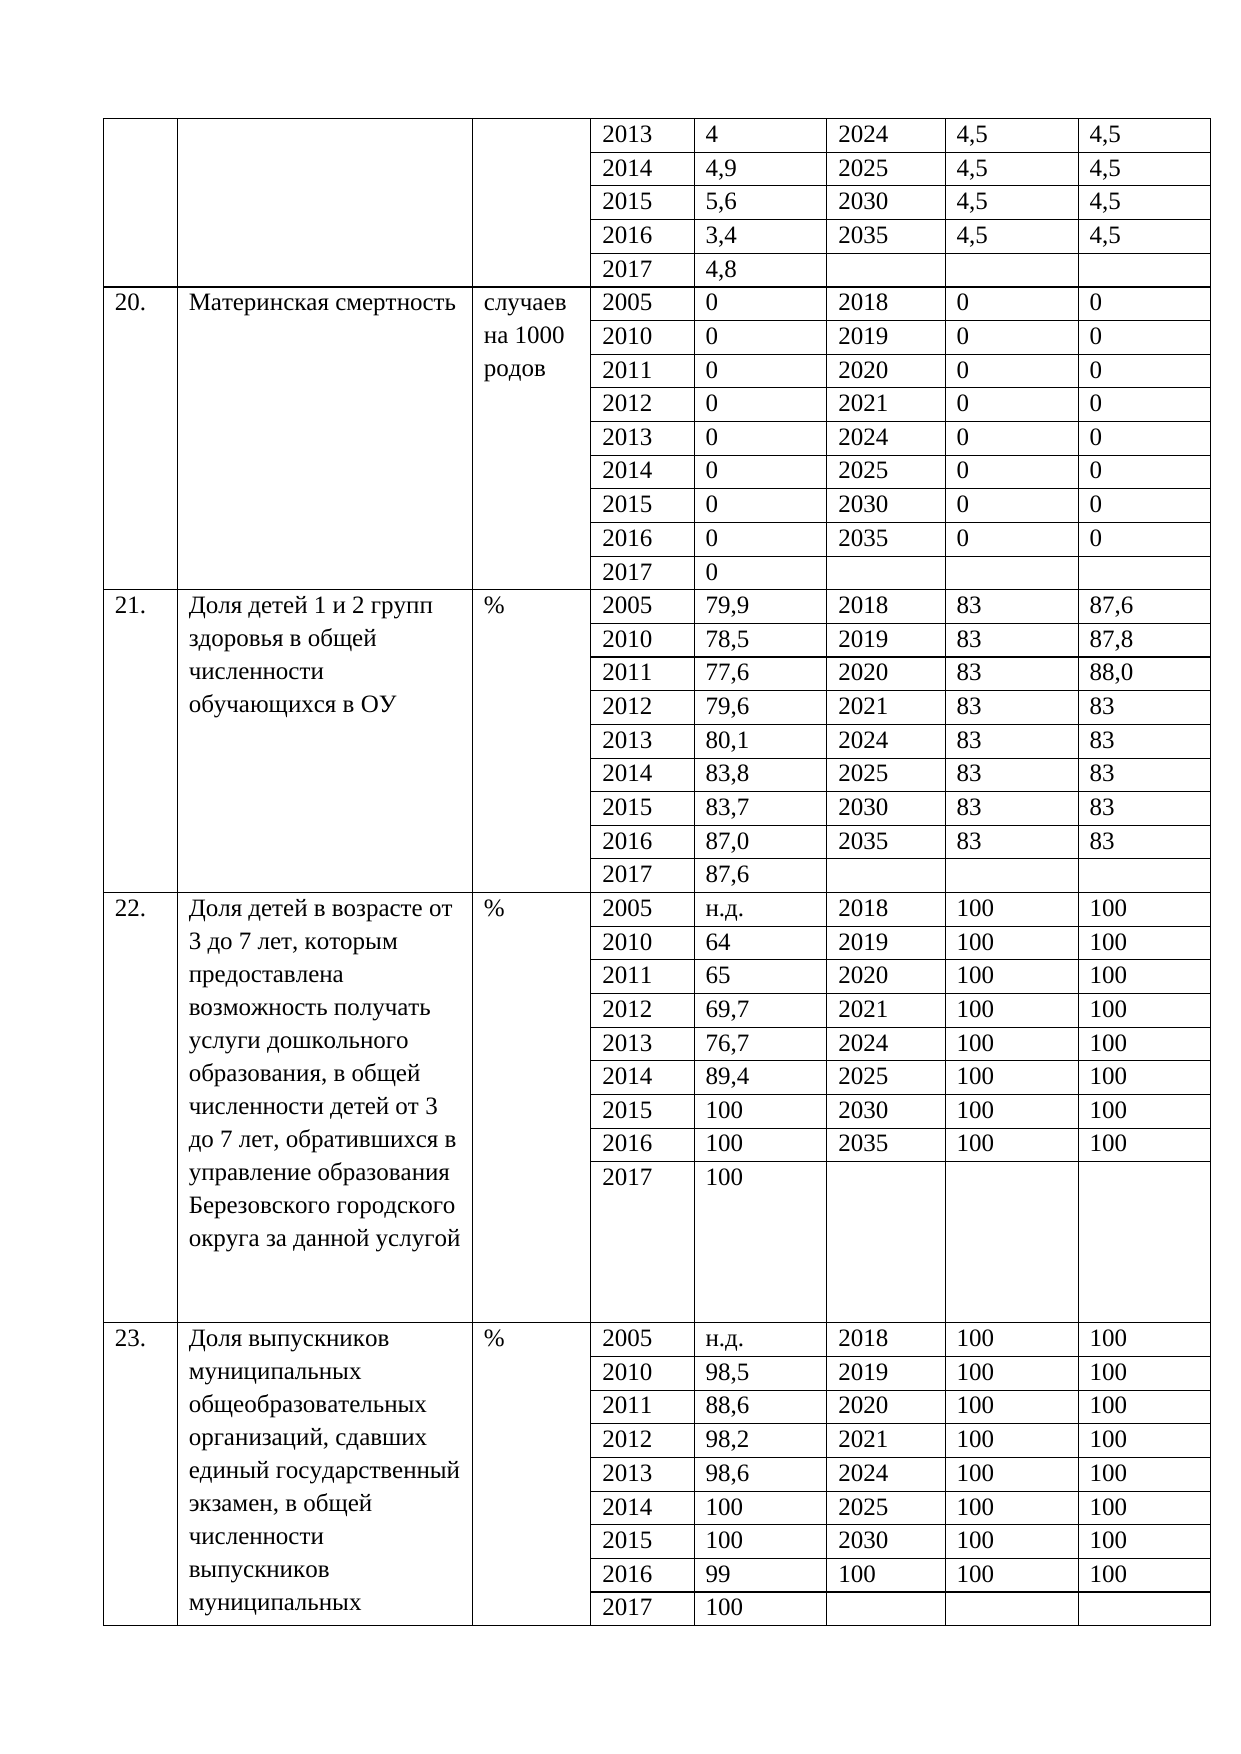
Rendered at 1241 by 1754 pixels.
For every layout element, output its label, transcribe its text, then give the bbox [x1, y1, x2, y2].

table_cell 100 [1079, 893, 1210, 926]
table_cell 2017 [591, 1593, 694, 1625]
table_cell 2030 [827, 489, 945, 522]
table_cell 2020 [827, 1391, 945, 1423]
table_cell 83 [1079, 691, 1210, 724]
table_cell 2013 [591, 119, 694, 152]
table_cell 2016 [591, 220, 694, 253]
table_cell 0 [1079, 321, 1210, 354]
table_cell 2005 [591, 590, 694, 623]
table_cell 79,6 [695, 691, 826, 724]
table_cell 78,5 [695, 624, 826, 656]
table_cell 2005 [591, 1323, 694, 1356]
table_cell 69,7 [695, 994, 826, 1027]
table_cell 22. [104, 893, 177, 1322]
table_cell 100 [946, 1061, 1078, 1094]
table_cell 4,5 [946, 220, 1078, 253]
table_cell 4 [695, 119, 826, 152]
table_cell 83 [1079, 759, 1210, 791]
table_cell 2012 [591, 1424, 694, 1457]
table_cell 100 [946, 927, 1078, 959]
table_cell 100 [946, 1129, 1078, 1161]
table_cell 2016 [591, 1559, 694, 1591]
table_cell 100 [1079, 1061, 1210, 1094]
table_cell 98,5 [695, 1357, 826, 1389]
table_cell 2013 [591, 422, 694, 454]
table_cell 100 [946, 1458, 1078, 1491]
table_cell 100 [695, 1129, 826, 1161]
table_cell [827, 557, 945, 589]
table_cell 100 [946, 1492, 1078, 1524]
table_cell 100 [695, 1162, 826, 1322]
table_cell 2014 [591, 456, 694, 488]
table_cell 2024 [827, 1458, 945, 1491]
table_cell 83 [946, 691, 1078, 724]
table_cell 100 [946, 1028, 1078, 1060]
table_cell 2024 [827, 119, 945, 152]
table_cell 83,7 [695, 792, 826, 825]
table_cell 2013 [591, 1028, 694, 1060]
table_cell 83 [946, 826, 1078, 858]
table_cell 2011 [591, 658, 694, 690]
table_cell 83 [946, 792, 1078, 825]
table_cell 2010 [591, 624, 694, 656]
table_cell 4,5 [1079, 153, 1210, 185]
table_cell 100 [1079, 1391, 1210, 1423]
table_cell 2017 [591, 1162, 694, 1322]
table_cell [827, 1162, 945, 1322]
table_cell 100 [695, 1525, 826, 1558]
table_cell 2019 [827, 927, 945, 959]
table_cell 4,5 [1079, 220, 1210, 253]
table_cell 2017 [591, 557, 694, 589]
table_cell [946, 557, 1078, 589]
table_cell 2016 [591, 826, 694, 858]
table_cell 100 [946, 1559, 1078, 1591]
table_cell 83 [946, 624, 1078, 656]
table_cell 83 [1079, 725, 1210, 757]
table_cell 80,1 [695, 725, 826, 757]
table_cell 100 [1079, 1323, 1210, 1356]
table_cell 100 [1079, 1095, 1210, 1127]
table_cell 0 [695, 388, 826, 421]
table_cell 87,8 [1079, 624, 1210, 656]
table_cell 2010 [591, 321, 694, 354]
table_cell 83 [1079, 826, 1210, 858]
table_cell 20. [104, 288, 177, 589]
table_cell 88,0 [1079, 658, 1210, 690]
table_cell 2014 [591, 759, 694, 791]
table_cell [1079, 859, 1210, 892]
table_cell 21. [104, 590, 177, 892]
table_cell Доля выпускников муниципальных общеобразовательных организаций, сдавших единый государственный экзамен, в общей численности выпускников муниципальных общеобразовательных организаций, сдававших единый государственный экзамен [178, 1323, 472, 1625]
table_cell 2005 [591, 288, 694, 320]
table_cell 2018 [827, 1323, 945, 1356]
table_cell [827, 254, 945, 286]
table_cell % [473, 1323, 590, 1625]
table_cell 0 [946, 288, 1078, 320]
table_cell 4,5 [946, 186, 1078, 219]
table_cell [946, 859, 1078, 892]
table_cell 2012 [591, 994, 694, 1027]
table_cell 83 [946, 590, 1078, 623]
table_cell % [473, 590, 590, 892]
table_cell 100 [946, 893, 1078, 926]
table_cell 4,5 [1079, 119, 1210, 152]
table_cell 2030 [827, 1525, 945, 1558]
table_cell 2011 [591, 355, 694, 387]
table_cell 100 [1079, 994, 1210, 1027]
table_cell Материнская смертность [178, 288, 472, 589]
table_cell 2015 [591, 186, 694, 219]
table_cell 98,2 [695, 1424, 826, 1457]
table_cell 100 [695, 1593, 826, 1625]
table_cell 2020 [827, 658, 945, 690]
table_cell 0 [1079, 523, 1210, 556]
table_cell 2025 [827, 759, 945, 791]
table_cell [1079, 557, 1210, 589]
table_cell 2014 [591, 1492, 694, 1524]
table_cell 2035 [827, 1129, 945, 1161]
table_cell 2021 [827, 994, 945, 1027]
table_cell 83 [1079, 792, 1210, 825]
table_cell 2013 [591, 1458, 694, 1491]
table_cell 0 [695, 288, 826, 320]
table_cell 2030 [827, 186, 945, 219]
table_cell 2021 [827, 691, 945, 724]
table_cell 100 [1079, 1525, 1210, 1558]
table_cell 100 [695, 1492, 826, 1524]
table_cell [827, 859, 945, 892]
table_cell 2014 [591, 1061, 694, 1094]
table_cell 2025 [827, 456, 945, 488]
table_cell 2018 [827, 288, 945, 320]
table_cell 100 [1079, 1129, 1210, 1161]
table_cell н.д. [695, 1323, 826, 1356]
table_cell 2016 [591, 1129, 694, 1161]
table_cell 2011 [591, 1391, 694, 1423]
table_cell [946, 254, 1078, 286]
table_cell 0 [1079, 422, 1210, 454]
table_cell 2024 [827, 422, 945, 454]
table_cell 0 [946, 388, 1078, 421]
table_cell Доля детей в возрасте от 3 до 7 лет, которым предоставлена возможность получать услуги дошкольного образования, в общей численности детей от 3 до 7 лет, обратившихся в управление образования Березовского городского округа за данной услугой [178, 893, 472, 1322]
table_cell 76,7 [695, 1028, 826, 1060]
table_cell 0 [946, 523, 1078, 556]
table_cell 2030 [827, 792, 945, 825]
table_cell [1079, 254, 1210, 286]
table_cell 2020 [827, 355, 945, 387]
table_cell 100 [1079, 1559, 1210, 1591]
table_cell 65 [695, 960, 826, 993]
table_cell 0 [946, 355, 1078, 387]
table_cell 0 [1079, 388, 1210, 421]
table_cell 2024 [827, 725, 945, 757]
table_cell 4,5 [946, 119, 1078, 152]
table_cell 2015 [591, 1525, 694, 1558]
table_cell 2019 [827, 624, 945, 656]
table_cell 2019 [827, 1357, 945, 1389]
table_cell 2025 [827, 153, 945, 185]
table_cell 2012 [591, 388, 694, 421]
table_cell 2035 [827, 826, 945, 858]
table_cell 2030 [827, 1095, 945, 1127]
table_cell 2015 [591, 792, 694, 825]
table_cell 2014 [591, 153, 694, 185]
table_cell 98,6 [695, 1458, 826, 1491]
table_cell 79,9 [695, 590, 826, 623]
table_cell 100 [946, 1391, 1078, 1423]
table_cell 0 [695, 355, 826, 387]
table_cell % [473, 893, 590, 1322]
table_cell 100 [1079, 1458, 1210, 1491]
table_cell 83 [946, 658, 1078, 690]
table_cell 87,6 [1079, 590, 1210, 623]
table_cell 100 [1079, 1492, 1210, 1524]
table_cell 100 [946, 1095, 1078, 1127]
table_cell 100 [946, 960, 1078, 993]
table_cell 2017 [591, 254, 694, 286]
table_cell 89,4 [695, 1061, 826, 1094]
table_cell 4,5 [946, 153, 1078, 185]
table_cell 0 [1079, 288, 1210, 320]
table_cell [827, 1593, 945, 1625]
table_cell [946, 1593, 1078, 1625]
table_cell 64 [695, 927, 826, 959]
table_cell 0 [1079, 489, 1210, 522]
table_cell 2016 [591, 523, 694, 556]
table_cell 2021 [827, 1424, 945, 1457]
table_cell 100 [1079, 927, 1210, 959]
table_cell 100 [1079, 1028, 1210, 1060]
table_cell 0 [695, 422, 826, 454]
table_cell 3,4 [695, 220, 826, 253]
table_cell 4,8 [695, 254, 826, 286]
table_cell 0 [695, 456, 826, 488]
table_cell 2021 [827, 388, 945, 421]
table_cell 83,8 [695, 759, 826, 791]
table_cell 5,6 [695, 186, 826, 219]
table_cell [1079, 1162, 1210, 1322]
table_cell 2017 [591, 859, 694, 892]
table_cell 2010 [591, 1357, 694, 1389]
table_cell 2015 [591, 489, 694, 522]
table_cell 0 [695, 489, 826, 522]
table_cell [946, 1162, 1078, 1322]
table_cell 2010 [591, 927, 694, 959]
table_cell 2018 [827, 590, 945, 623]
table_cell 83 [946, 725, 1078, 757]
table_cell 2035 [827, 523, 945, 556]
table_cell 23. [104, 1323, 177, 1625]
table_cell 100 [946, 1323, 1078, 1356]
table_cell 2019 [827, 321, 945, 354]
table_cell 83 [946, 759, 1078, 791]
table_cell 88,6 [695, 1391, 826, 1423]
table_cell 100 [946, 1525, 1078, 1558]
table_cell 100 [827, 1559, 945, 1591]
table_cell 2020 [827, 960, 945, 993]
table_cell 2011 [591, 960, 694, 993]
table_cell Доля детей 1 и 2 групп здоровья в общей численности обучающихся в ОУ [178, 590, 472, 892]
table_cell 2035 [827, 220, 945, 253]
table_cell 100 [946, 1424, 1078, 1457]
table_cell 100 [1079, 960, 1210, 993]
table_cell 0 [946, 489, 1078, 522]
table_cell 0 [695, 523, 826, 556]
table_cell 2018 [827, 893, 945, 926]
table_cell 100 [1079, 1424, 1210, 1457]
table_cell 0 [695, 321, 826, 354]
table_cell 99 [695, 1559, 826, 1591]
table_cell 0 [1079, 355, 1210, 387]
table_cell 2024 [827, 1028, 945, 1060]
table_cell 4,5 [1079, 186, 1210, 219]
table_cell 2025 [827, 1492, 945, 1524]
table_cell 2005 [591, 893, 694, 926]
table_cell 4,9 [695, 153, 826, 185]
table_cell 100 [946, 994, 1078, 1027]
table_cell 87,0 [695, 826, 826, 858]
table_cell 77,6 [695, 658, 826, 690]
table_cell 0 [695, 557, 826, 589]
table_cell 0 [1079, 456, 1210, 488]
table_cell н.д. [695, 893, 826, 926]
table_cell 0 [946, 422, 1078, 454]
table_cell 0 [946, 321, 1078, 354]
table_cell случаев на 1000 родов [473, 288, 590, 589]
table_cell 2025 [827, 1061, 945, 1094]
table_cell 87,6 [695, 859, 826, 892]
table_cell 100 [695, 1095, 826, 1127]
table_cell 100 [946, 1357, 1078, 1389]
table_cell 2015 [591, 1095, 694, 1127]
table_cell 2012 [591, 691, 694, 724]
table_cell 0 [946, 456, 1078, 488]
table_cell [1079, 1593, 1210, 1625]
table_cell 2013 [591, 725, 694, 757]
table_cell 100 [1079, 1357, 1210, 1389]
